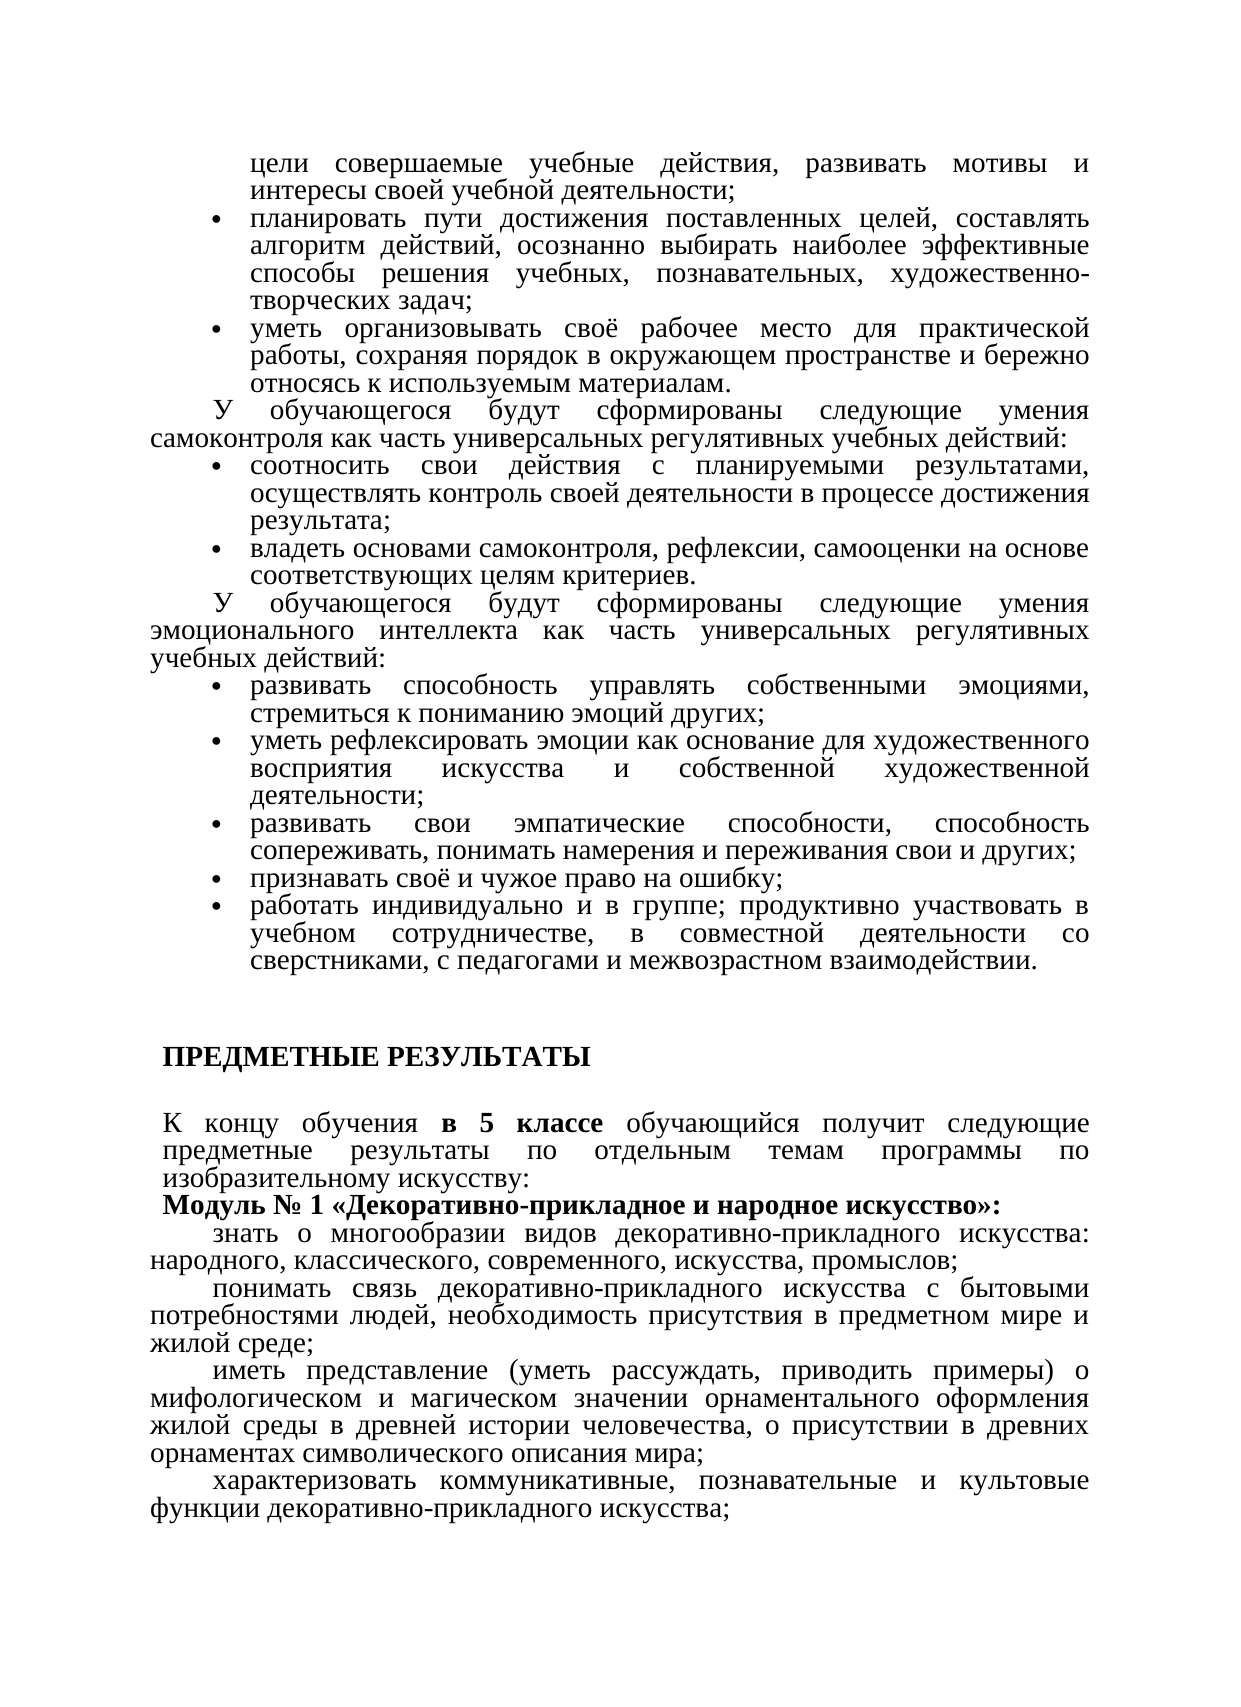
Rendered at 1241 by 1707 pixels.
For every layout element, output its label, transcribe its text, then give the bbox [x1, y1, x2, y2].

text К концу обучения в 5 классе обучающийся получит следующие предметные результаты по отдельным темам программы по изобразительному искусству: [162, 1110, 1090, 1193]
list развивать способность управлять собственными эмоциями, стремиться к пониманию эмоций других; [212, 672, 1090, 727]
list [212, 150, 1090, 205]
text Модуль № 1 «Декоративно-прикладное и народное искусство»: [162, 1193, 1090, 1220]
text характеризовать коммуникативные, познавательные и культовые функции декоративно-прикладного искусства; [150, 1468, 1090, 1523]
list соотносить свои действия с планируемыми результатами, осуществлять контроль своей деятельности в процессе достижения результата; [212, 452, 1090, 535]
text понимать связь декоративно-прикладного искусства с бытовыми потребностями людей, необходимость присутствия в предметном мире и жилой среде; [150, 1275, 1090, 1358]
text иметь представление (уметь рассуждать, приводить примеры) о мифологическом и магическом значении орнаментального оформления жилой среды в древней истории человечества, о присутствии в древних орнаментах символического описания мира; [150, 1358, 1090, 1468]
list признавать своё и чужое право на ошибку; [212, 865, 1090, 892]
list развивать свои эмпатические способности, способность сопереживать, понимать намерения и переживания свои и других; [212, 810, 1090, 865]
text ПРЕДМЕТНЫЕ РЕЗУЛЬТАТЫ [162, 1039, 1090, 1073]
list работать индивидуально и в группе; продуктивно участвовать в учебном сотрудничестве, в совместной деятельности со сверстниками, с педагогами и межвозрастном взаимодействии. [212, 892, 1090, 975]
text У обучающегося будут сформированы следующие умения эмоционального интеллекта как часть универсальных регулятивных учебных действий: [150, 590, 1090, 672]
list уметь рефлексировать эмоции как основание для художественного восприятия искусства и собственной художественной деятельности; [212, 727, 1090, 810]
text знать о многообразии видов декоративно-прикладного искусства: народного, классического, современного, искусства, промыслов; [150, 1220, 1090, 1275]
text У обучающегося будут сформированы следующие умения самоконтроля как часть универсальных регулятивных учебных действий: [150, 397, 1090, 452]
list владеть основами самоконтроля, рефлексии, самооценки на основе соответствующих целям критериев. [212, 535, 1090, 590]
list планировать пути достижения поставленных целей, составлять алгоритм действий, осознанно выбирать наиболее эффективные способы решения учебных, познавательных, художественно-творческих задач; [212, 205, 1090, 315]
list уметь организовывать своё рабочее место для практической работы, сохраняя порядок в окружающем пространстве и бережно относясь к используемым материалам. [212, 315, 1090, 397]
